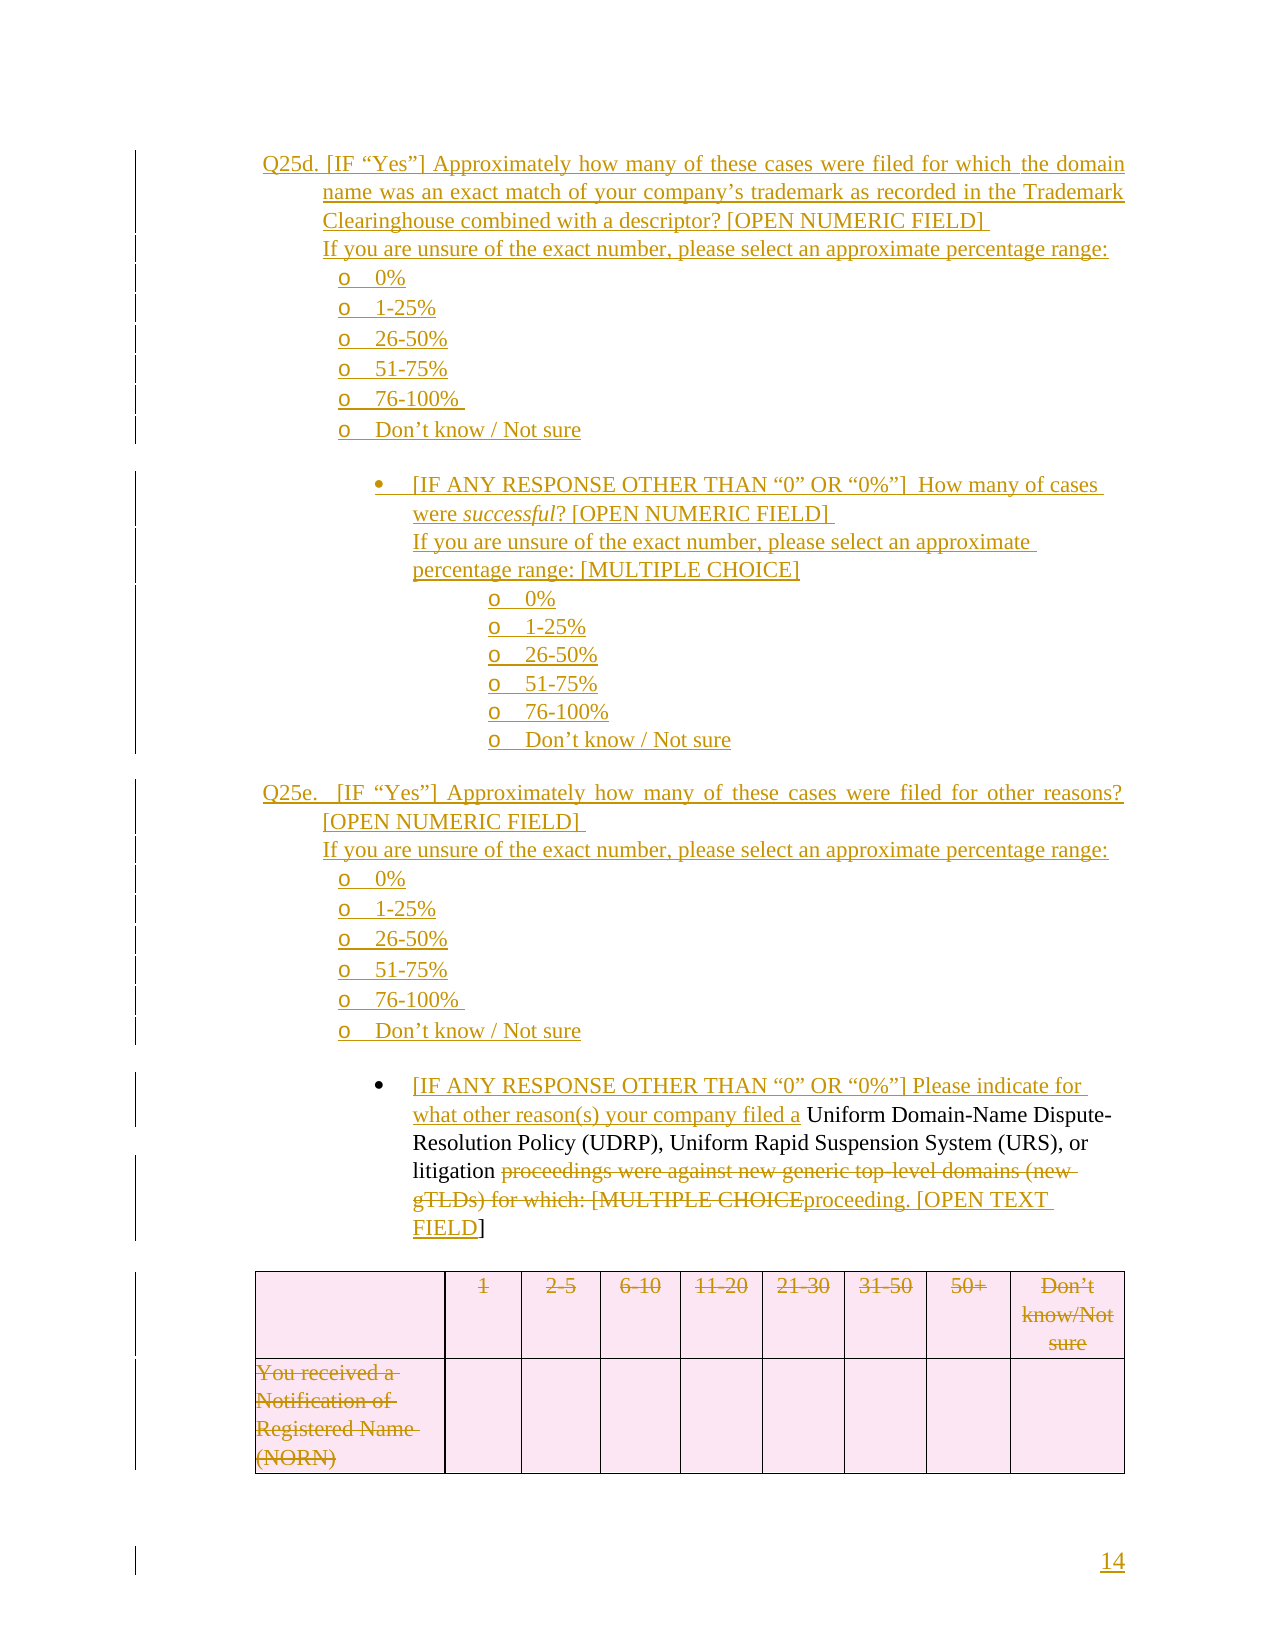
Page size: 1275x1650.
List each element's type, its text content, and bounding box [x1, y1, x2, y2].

text Uniform Domain-Name Dispute-Resolution Policy (UDRP), Uniform Rapid Suspension System (URS), or litigation ] [375, 1072, 1125, 1241]
